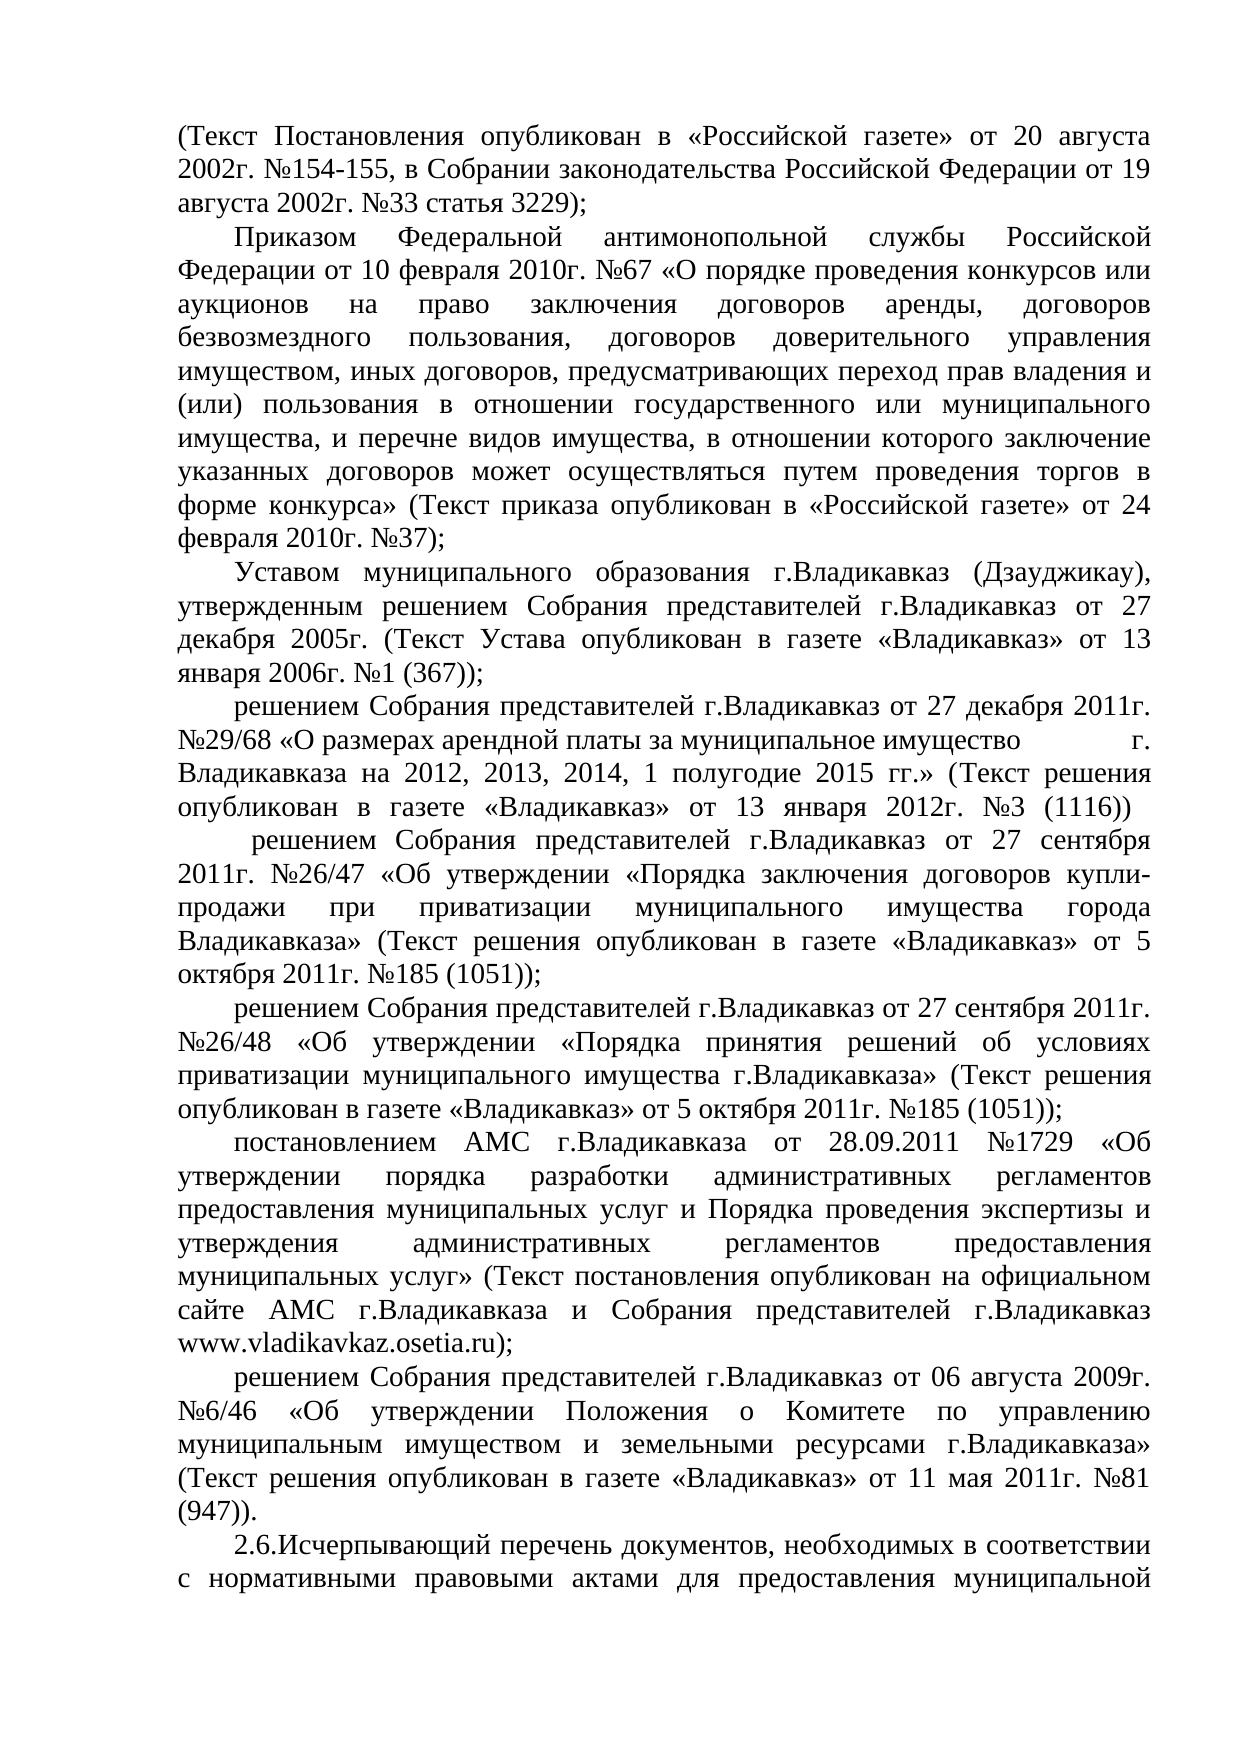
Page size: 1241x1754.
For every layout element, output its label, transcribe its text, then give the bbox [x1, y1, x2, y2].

text решением Собрания представителей г.Владикавказ от 27 сентября 2011г. №26/48 «Об утверждении «Порядка принятия решений об условиях приватизации муниципального имущества г.Владикавказа» (Текст решения опубликован в газете «Владикавказ» от 5 октября 2011г. №185 (1051)); [177, 990, 1152, 1124]
text решением Собрания представителей г.Владикавказ от 27 декабря 2011г. №29/68 «О размерах арендной платы за муниципальное имущество г. Владикавказа на 2012, 2013, 2014, 1 полугодие 2015 гг.» (Текст решения опубликован в газете «Владикавказ» от 13 января 2012г. №3 (1116)) решением Собрания представителей г.Владикавказ от 27 сентября 2011г. №26/47 «Об утверждении «Порядка заключения договоров купли-продажи при приватизации муниципального имущества города Владикавказа» (Текст решения опубликован в газете «Владикавказ» от 5 октября 2011г. №185 (1051)); [177, 688, 1152, 990]
text постановлением АМС г.Владикавказа от 28.09.2011 №1729 «Об утверждении порядка разработки административных регламентов предоставления муниципальных услуг и Порядка проведения экспертизы и утверждения административных регламентов предоставления муниципальных услуг» (Текст постановления опубликован на официальном сайте АМС г.Владикавказа и Собрания представителей г.Владикавказ www.vladikavkaz.osetia.ru); [177, 1124, 1152, 1359]
text Уставом муниципального образования г.Владикавказ (Дзауджикау), утвержденным решением Собрания представителей г.Владикавказ от 27 декабря 2005г. (Текст Устава опубликован в газете «Владикавказ» от 13 января 2006г. №1 (367)); [177, 554, 1152, 688]
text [177, 118, 1152, 219]
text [177, 1527, 1152, 1594]
text решением Собрания представителей г.Владикавказ от 06 августа 2009г. №6/46 «Об утверждении Положения о Комитете по управлению муниципальным имуществом и земельными ресурсами г.Владикавказа» (Текст решения опубликован в газете «Владикавказ» от 11 мая 2011г. №81 (947)). [177, 1359, 1152, 1527]
text Приказом Федеральной антимонопольной службы Российской Федерации от 10 февраля 2010г. №67 «О порядке проведения конкурсов или аукционов на право заключения договоров аренды, договоров безвозмездного пользования, договоров доверительного управления имуществом, иных договоров, предусматривающих переход прав владения и (или) пользования в отношении государственного или муниципального имущества, и перечне видов имущества, в отношении которого заключение указанных договоров может осуществляться путем проведения торгов в форме конкурса» (Текст приказа опубликован в «Российской газете» от 24 февраля 2010г. №37); [177, 219, 1152, 554]
